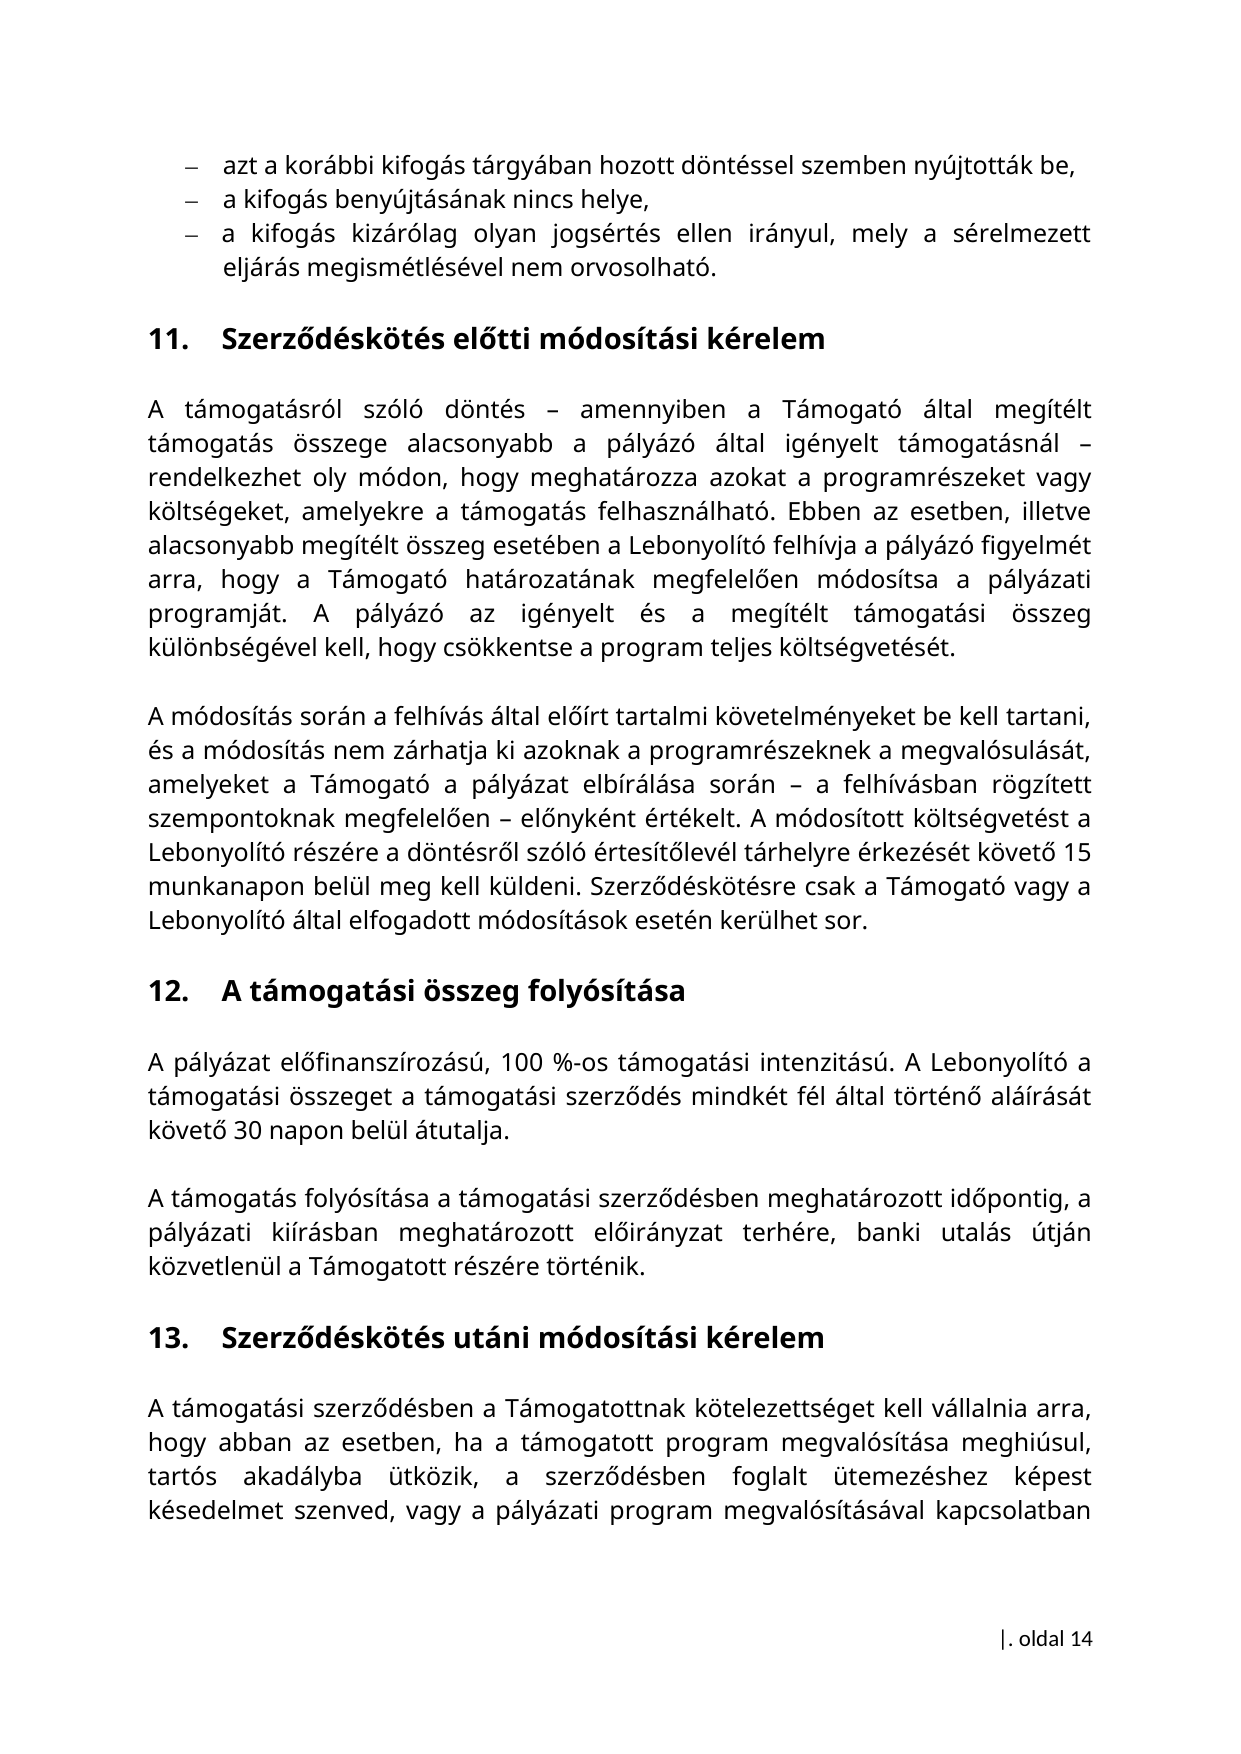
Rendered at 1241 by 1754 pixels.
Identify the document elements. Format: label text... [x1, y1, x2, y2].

list Szerződéskötés utáni módosítási kérelem [148, 1317, 1093, 1357]
text A támogatásról szóló döntés – amennyiben a Támogató által megítélt támogatás összege alacsonyabb a pályázó által igényelt támogatásnál – rendelkezhet oly módon, hogy meghatározza azokat a programrészeket vagy költségeket, amelyekre a támogatás felhasználható. Ebben az esetben, illetve alacsonyabb megítélt összeg esetében a Lebonyolító felhívja a pályázó figyelmét arra, hogy a Támogató határozatának megfelelően módosítsa a pályázati programját. A pályázó az igényelt és a megítélt támogatási összeg különbségével kell, hogy csökkentse a program teljes költségvetését. [148, 392, 1093, 664]
text A pályázat előfinanszírozású, 100 %-os támogatási intenzitású. A Lebonyolító a támogatási összeget a támogatási szerződés mindkét fél által történő aláírását követő 30 napon belül átutalja. [148, 1044, 1093, 1147]
list azt a korábbi kifogás tárgyában hozott döntéssel szemben nyújtották be, [185, 148, 1093, 182]
list A támogatási összeg folyósítása [148, 971, 1093, 1010]
list a kifogás benyújtásának nincs helye, [185, 182, 1093, 216]
text A módosítás során a felhívás által előírt tartalmi követelményeket be kell tartani, és a módosítás nem zárhatja ki azoknak a programrészeknek a megvalósulását, amelyeket a Támogató a pályázat elbírálása során – a felhívásban rögzített szempontoknak megfelelően – előnyként értékelt. A módosított költségvetést a Lebonyolító részére a döntésről szóló értesítőlevél tárhelyre érkezését követő 15 munkanapon belül meg kell küldeni. Szerződéskötésre csak a Támogató vagy a Lebonyolító által elfogadott módosítások esetén kerülhet sor. [148, 698, 1093, 937]
list Szerződéskötés előtti módosítási kérelem [148, 318, 1093, 358]
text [148, 1391, 1093, 1527]
text A támogatás folyósítása a támogatási szerződésben meghatározott időpontig, a pályázati kiírásban meghatározott előirányzat terhére, banki utalás útján közvetlenül a Támogatott részére történik. [148, 1181, 1093, 1283]
list a kifogás kizárólag olyan jogsértés ellen irányul, mely a sérelmezett eljárás megismétlésével nem orvosolható. [185, 216, 1093, 284]
